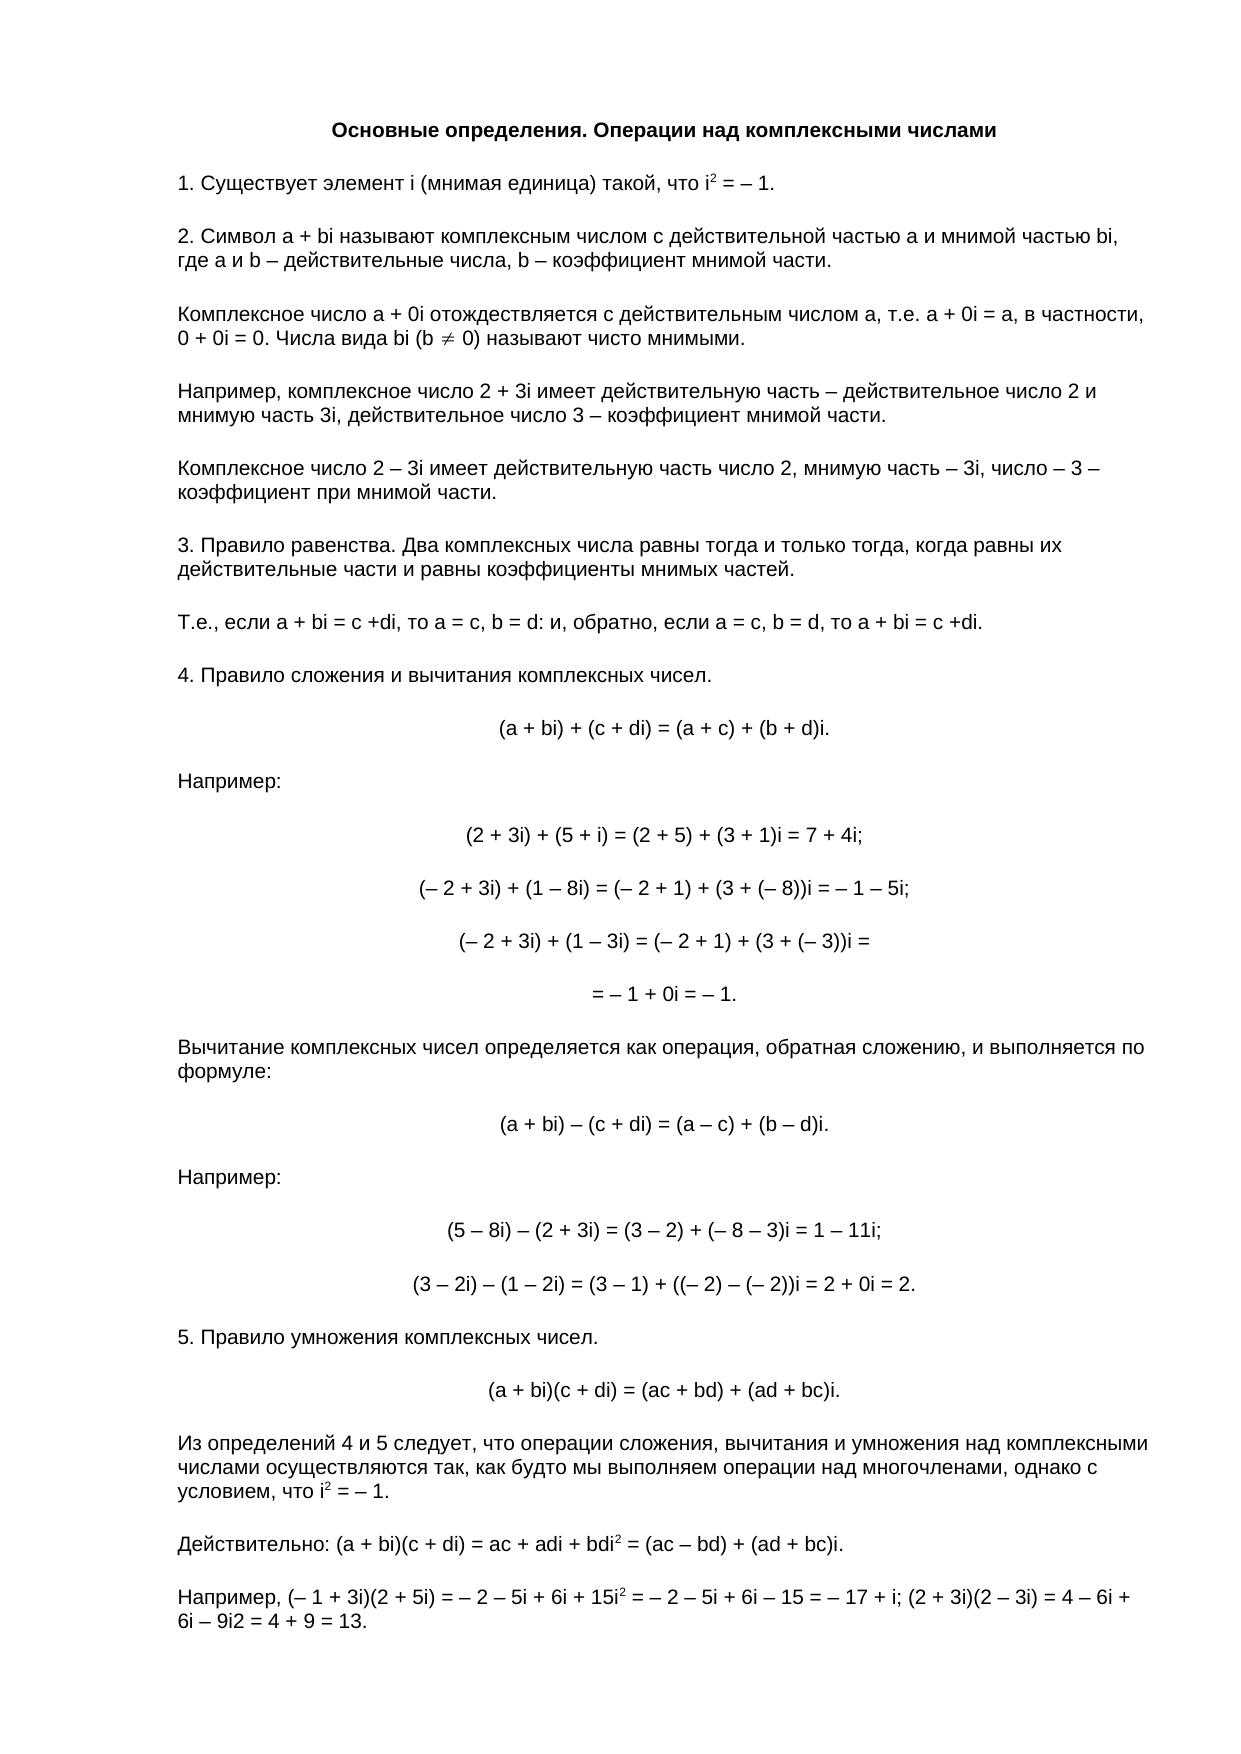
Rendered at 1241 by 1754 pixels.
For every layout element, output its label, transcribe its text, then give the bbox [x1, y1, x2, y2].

text 3. Правило равенства. Два комплексных числа равны тогда и только тогда, когда равны их действительные части и равны коэффициенты мнимых частей. [177, 533, 1152, 581]
text Действительно: (a + bi)(c + di) = ac + adi + bdi2 = (ac – bd) + (ad + bc)i. [177, 1532, 1152, 1556]
text 4. Правило сложения и вычитания комплексных чисел. [177, 663, 1152, 687]
text Комплексное число a + 0i отождествляется с действительным числом a, т.е. a + 0i = a, в частности, 0 + 0i = 0. Числа вида bi (b  0) называют чисто мнимыми. [177, 301, 1152, 349]
text (2 + 3i) + (5 + i) = (2 + 5) + (3 + 1)i = 7 + 4i; [177, 822, 1152, 846]
text 2. Символ a + bi называют комплексным числом с действительной частью a и мнимой частью bi, где a и b – действительные числа, b – коэффициент мнимой части. [177, 224, 1152, 272]
text 1. Существует элемент i (мнимая единица) такой, что i2 = – 1. [177, 171, 1152, 195]
text = – 1 + 0i = – 1. [177, 982, 1152, 1006]
text Например: [177, 1165, 1152, 1189]
text 5. Правило умножения комплексных чисел. [177, 1324, 1152, 1348]
text Основные определения. Операции над комплексными числами [177, 118, 1152, 142]
text Например, комплексное число 2 + 3i имеет действительную часть – действительное число 2 и мнимую часть 3i, действительное число 3 – коэффициент мнимой части. [177, 379, 1152, 427]
text Комплексное число 2 – 3i имеет действительную часть число 2, мнимую часть – 3i, число – 3 – коэффициент при мнимой части. [177, 456, 1152, 504]
text (– 2 + 3i) + (1 – 3i) = (– 2 + 1) + (3 + (– 3))i = [177, 929, 1152, 953]
text (a + bi) – (c + di) = (a – c) + (b – d)i. [177, 1112, 1152, 1136]
text Например: [177, 769, 1152, 793]
text Из определений 4 и 5 следует, что операции сложения, вычитания и умножения над комплексными числами осуществляются так, как будто мы выполняем операции над многочленами, однако с условием, что i2 = – 1. [177, 1431, 1152, 1503]
text Вычитание комплексных чисел определяется как операция, обратная сложению, и выполняется по формуле: [177, 1035, 1152, 1083]
text (a + bi) + (c + di) = (a + c) + (b + d)i. [177, 716, 1152, 740]
text (3 – 2i) – (1 – 2i) = (3 – 1) + ((– 2) – (– 2))i = 2 + 0i = 2. [177, 1271, 1152, 1295]
text Т.е., если a + bi = c +di, то a = c, b = d: и, обратно, если a = c, b = d, то a + bi = c +di. [177, 610, 1152, 634]
text (a + bi)(c + di) = (aс + bd) + (ad + bc)i. [177, 1378, 1152, 1402]
text (5 – 8i) – (2 + 3i) = (3 – 2) + (– 8 – 3)i = 1 – 11i; [177, 1218, 1152, 1242]
text (– 2 + 3i) + (1 – 8i) = (– 2 + 1) + (3 + (– 8))i = – 1 – 5i; [177, 876, 1152, 899]
text Например, (– 1 + 3i)(2 + 5i) = – 2 – 5i + 6i + 15i2 = – 2 – 5i + 6i – 15 = – 17 + i; (2 + 3i)(2 – 3i) = 4 – 6i + 6i – 9i2 = 4 + 9 = 13. [177, 1585, 1152, 1633]
